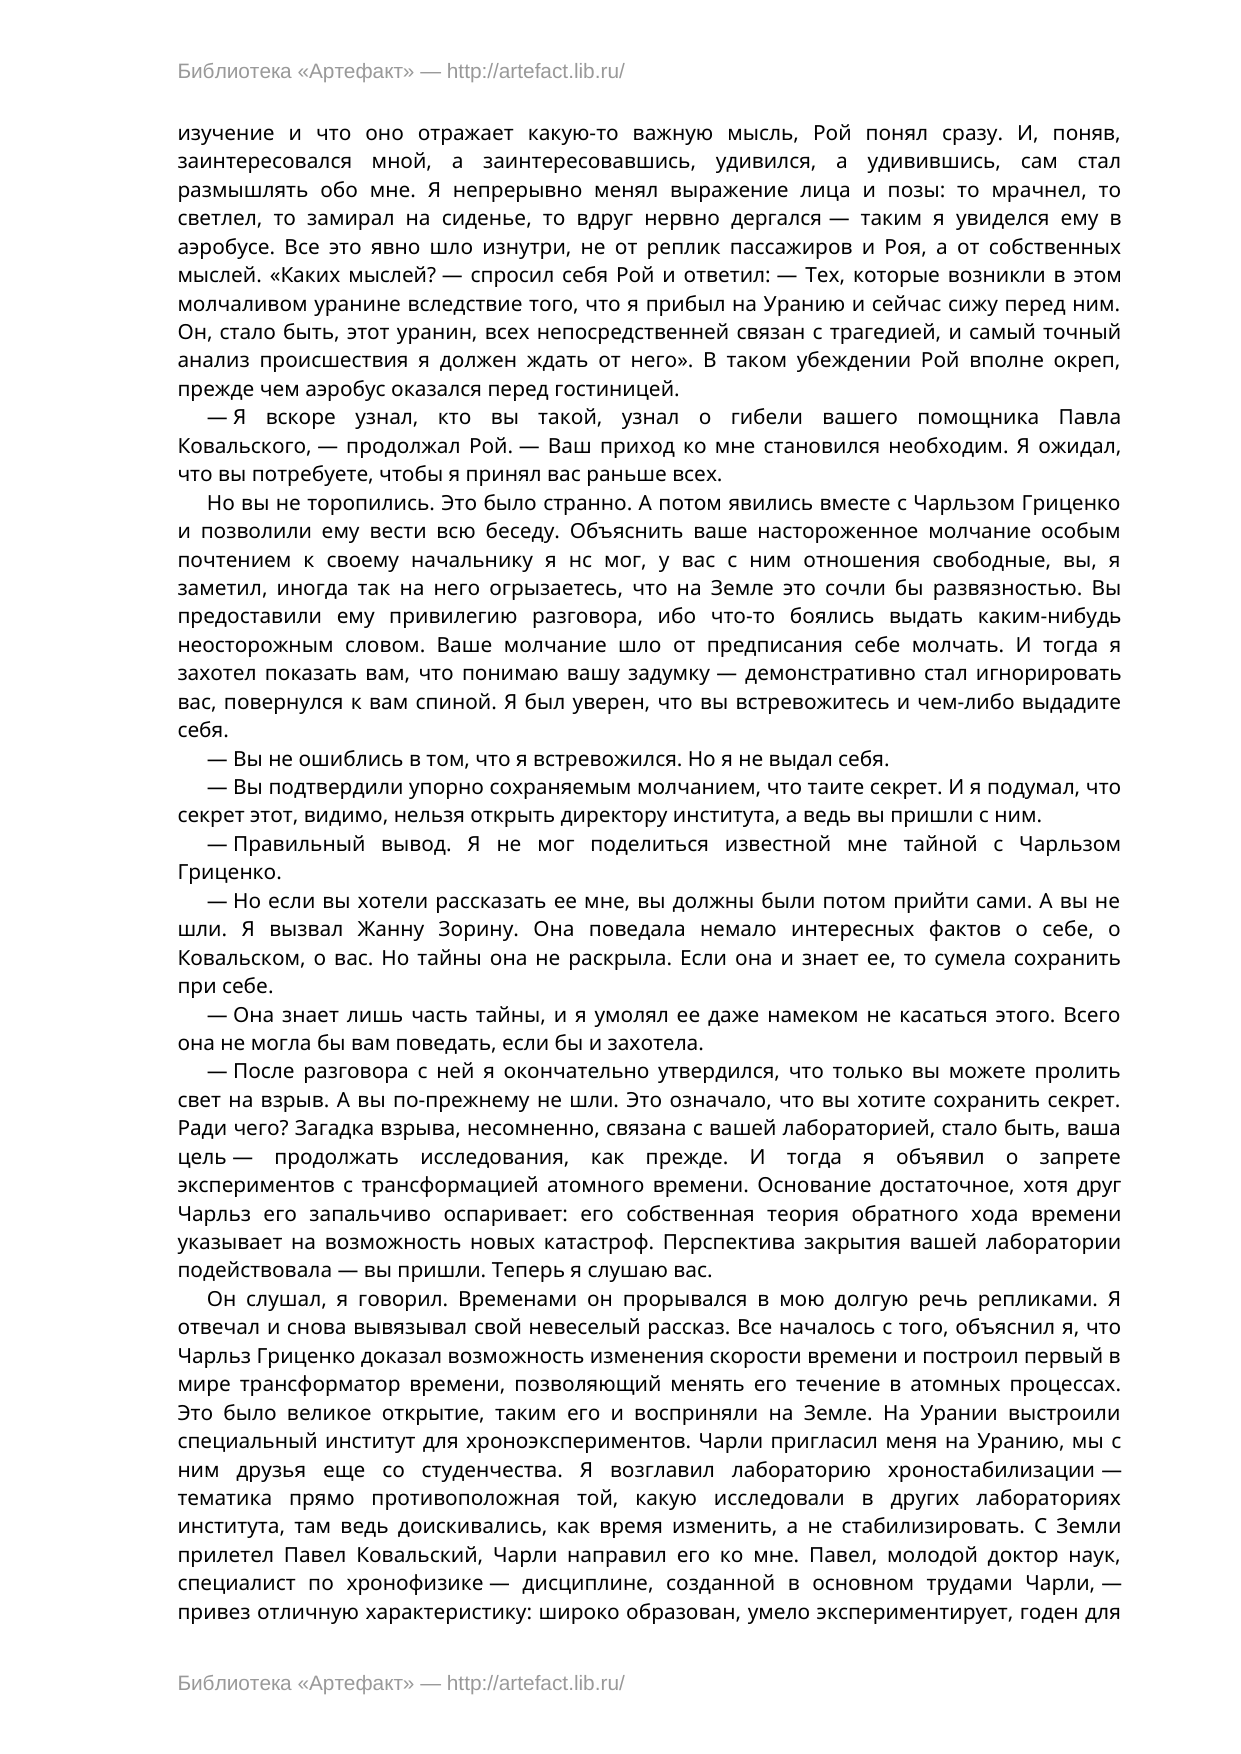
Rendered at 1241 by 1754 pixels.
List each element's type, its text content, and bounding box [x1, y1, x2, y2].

text Но вы не торопились. Это было странно. А потом явились вместе с Чарльзом Гриценко и позволили ему вести всю беседу. Объяснить ваше настороженное молчание особым почтением к своему начальнику я нс мог, у вас с ним отношения свободные, вы, я заметил, иногда так на него огрызаетесь, что на Земле это сочли бы развязностью. Вы предоставили ему привилегию разговора, ибо что-то боялись выдать каким-нибудь неосторожным словом. Ваше молчание шло от предписания себе молчать. И тогда я захотел показать вам, что понимаю вашу задумку — демонстративно стал игнорировать вас, повернулся к вам спиной. Я был уверен, что вы встревожитесь и чем-либо выдадите себя. [177, 488, 1122, 744]
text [177, 1284, 1122, 1625]
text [177, 118, 1122, 402]
text — Она знает лишь часть тайны, и я умолял ее даже намеком не касаться этого. Всего она не могла бы вам поведать, если бы и захотела. [177, 1000, 1122, 1057]
text — После разговора с ней я окончательно утвердился, что только вы можете пролить свет на взрыв. А вы по-прежнему не шли. Это означало, что вы хотите сохранить секрет. Ради чего? Загадка взрыва, несомненно, связана с вашей лабораторией, стало быть, ваша цель — продолжать исследования, как прежде. И тогда я объявил о запрете экспериментов с трансформацией атомного времени. Основание достаточное, хотя друг Чарльз его запальчиво оспаривает: его собственная теория обратного хода времени указывает на возможность новых катастроф. Перспектива закрытия вашей лаборатории подействовала — вы пришли. Теперь я слушаю вас. [177, 1057, 1122, 1284]
text — Я вскоре узнал, кто вы такой, узнал о гибели вашего помощника Павла Ковальского, — продолжал Рой. — Ваш приход ко мне становился необходим. Я ожидал, что вы потребуете, чтобы я принял вас раньше всех. [177, 402, 1122, 488]
text — Вы подтвердили упорно сохраняемым молчанием, что таите секрет. И я подумал, что секрет этот, видимо, нельзя открыть директору института, а ведь вы пришли с ним. [177, 772, 1122, 829]
text — Вы не ошиблись в том, что я встревожился. Но я не выдал себя. [177, 744, 1122, 772]
text — Правильный вывод. Я не мог поделиться известной мне тайной с Чарльзом Гриценко. [177, 829, 1122, 886]
text — Но если вы хотели рассказать ее мне, вы должны были потом прийти сами. А вы не шли. Я вызвал Жанну Зорину. Она поведала немало интересных фактов о себе, о Ковальском, о вас. Но тайны она не раскрыла. Если она и знает ее, то сумела сохранить при себе. [177, 886, 1122, 1000]
